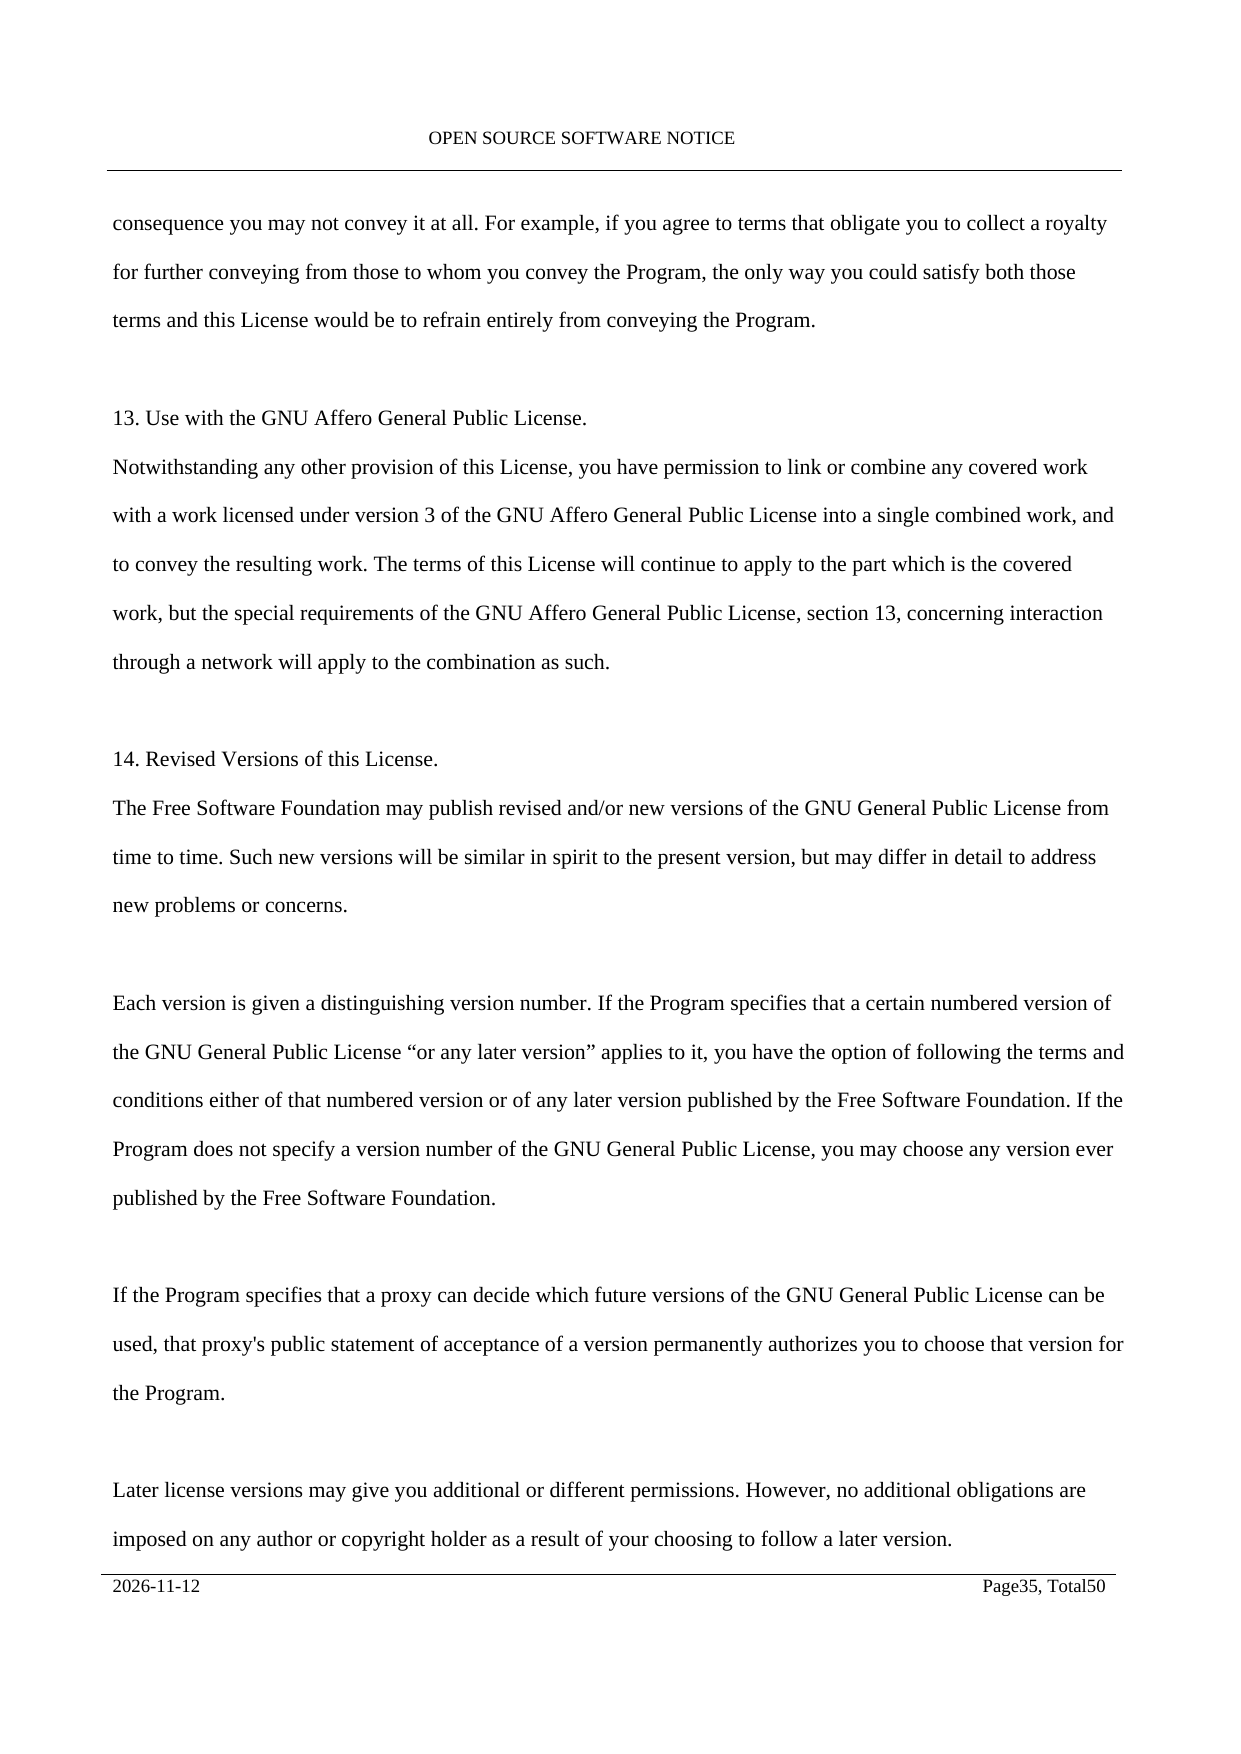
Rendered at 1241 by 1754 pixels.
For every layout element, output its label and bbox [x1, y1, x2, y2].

text [112, 206, 1128, 1555]
